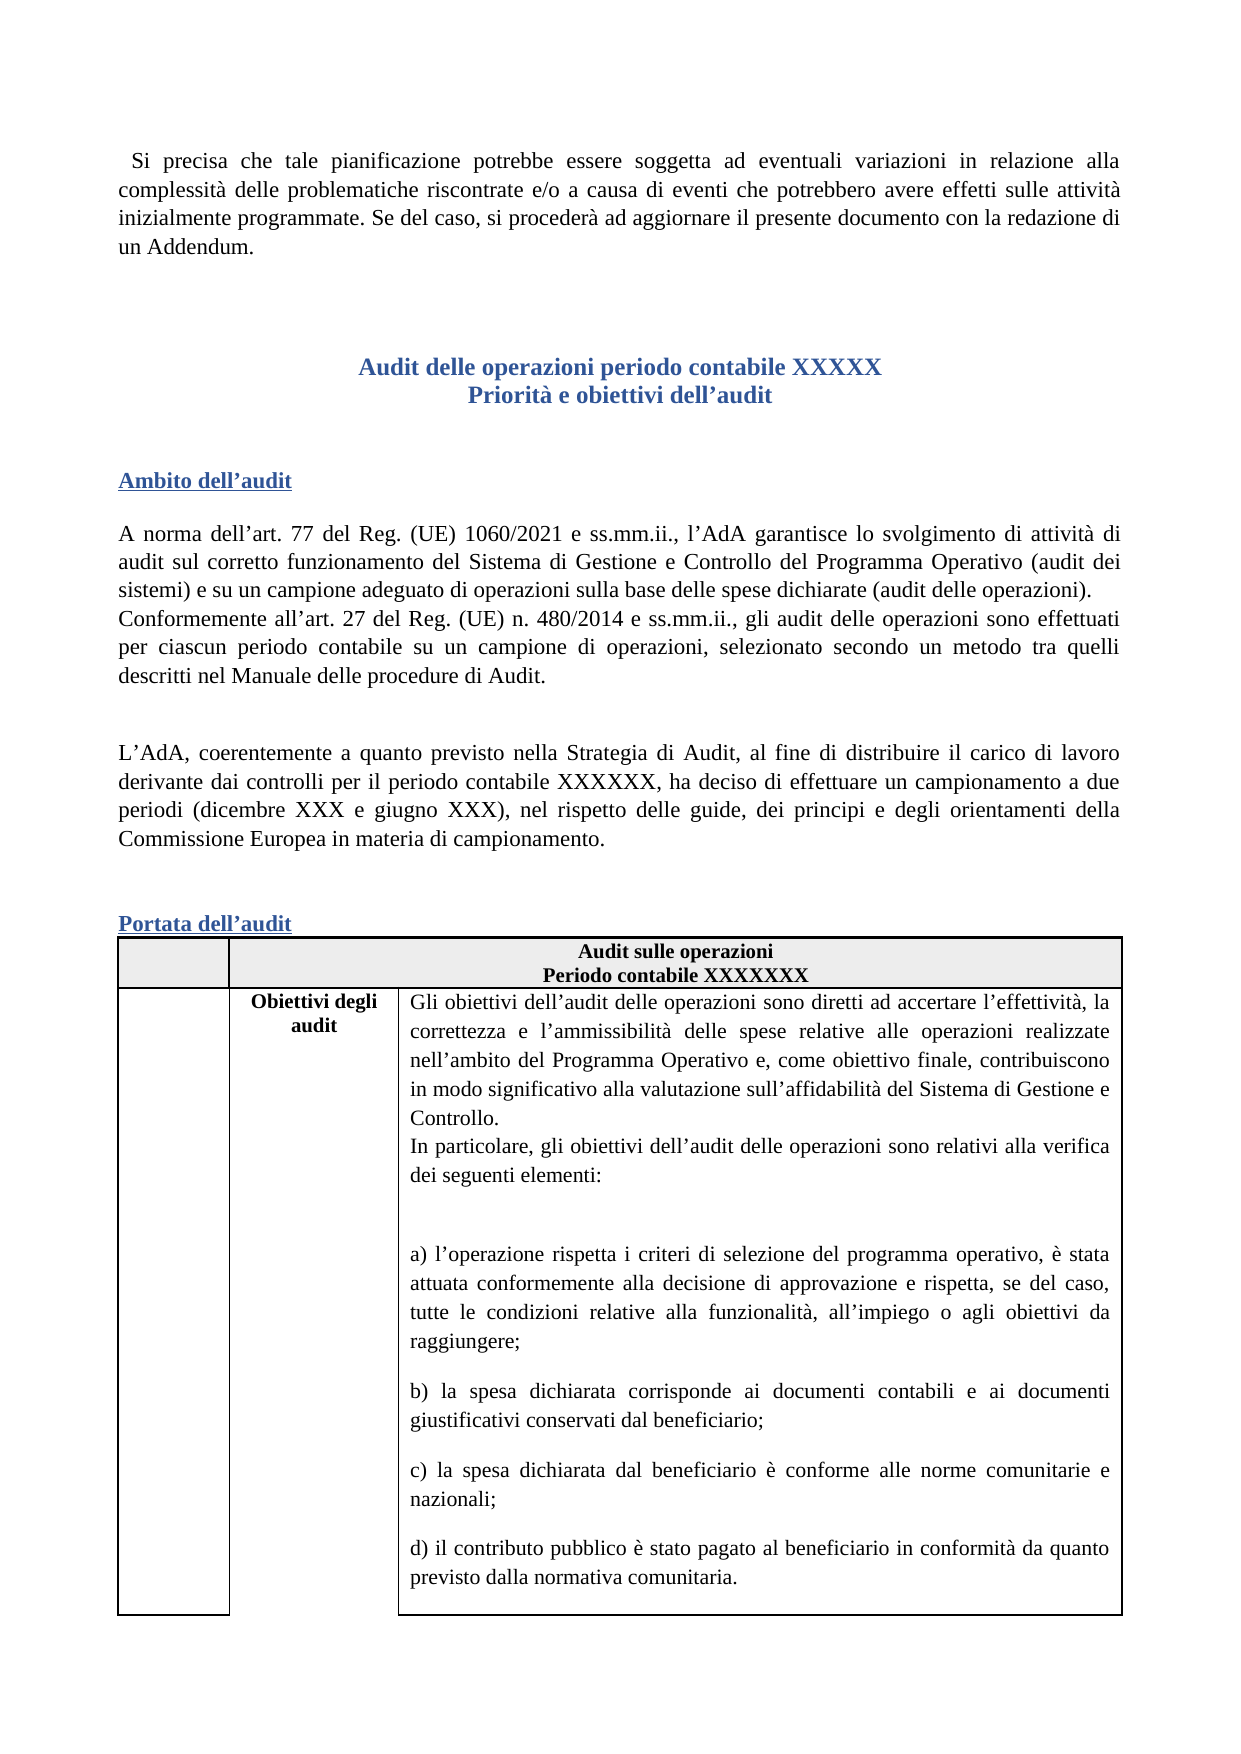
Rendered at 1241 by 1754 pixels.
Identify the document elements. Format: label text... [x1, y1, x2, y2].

table_header Audit sulle operazioni Periodo contabile XXXXXXX [230, 939, 1121, 987]
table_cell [230, 989, 398, 1614]
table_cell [399, 989, 1121, 1614]
text Ambito dell’audit [118, 467, 1122, 493]
table_cell [119, 989, 229, 1614]
text Audit delle operazioni periodo contabile XXXXX [118, 352, 1122, 381]
table_header [119, 939, 228, 987]
text A norma dell’art. 77 del Reg. (UE) 1060/2021 e ss.mm.ii., l’AdA garantisce lo svolgimento di attività di audit sul corretto funzionamento del Sistema di Gestione e Controllo del Programma Operativo (audit dei sistemi) e su un campione adeguato di operazioni sulla base delle spese dichiarate (audit delle operazioni). [118, 519, 1122, 603]
text Conformemente all’art. 27 del Reg. (UE) n. 480/2014 e ss.mm.ii., gli audit delle operazioni sono effettuati per ciascun periodo contabile su un campione di operazioni, selezionato secondo un metodo tra quelli descritti nel Manuale delle procedure di Audit. [118, 605, 1122, 688]
text L’AdA, coerentemente a quanto previsto nella Strategia di Audit, al fine di distribuire il carico di lavoro derivante dai controlli per il periodo contabile XXXXXX, ha deciso di effettuare un campionamento a due periodi (dicembre XXX e giugno XXX), nel rispetto delle guide, dei principi e degli orientamenti della Commissione Europea in materia di campionamento. [118, 739, 1122, 851]
text Portata dell’audit [118, 910, 1122, 936]
text Si precisa che tale pianificazione potrebbe essere soggetta ad eventuali variazioni in relazione alla complessità delle problematiche riscontrate e/o a causa di eventi che potrebbero avere effetti sulle attività inizialmente programmate. Se del caso, si procederà ad aggiornare il presente documento con la redazione di un Addendum. [118, 148, 1122, 259]
text Priorità e obiettivi dell’audit [118, 381, 1122, 409]
